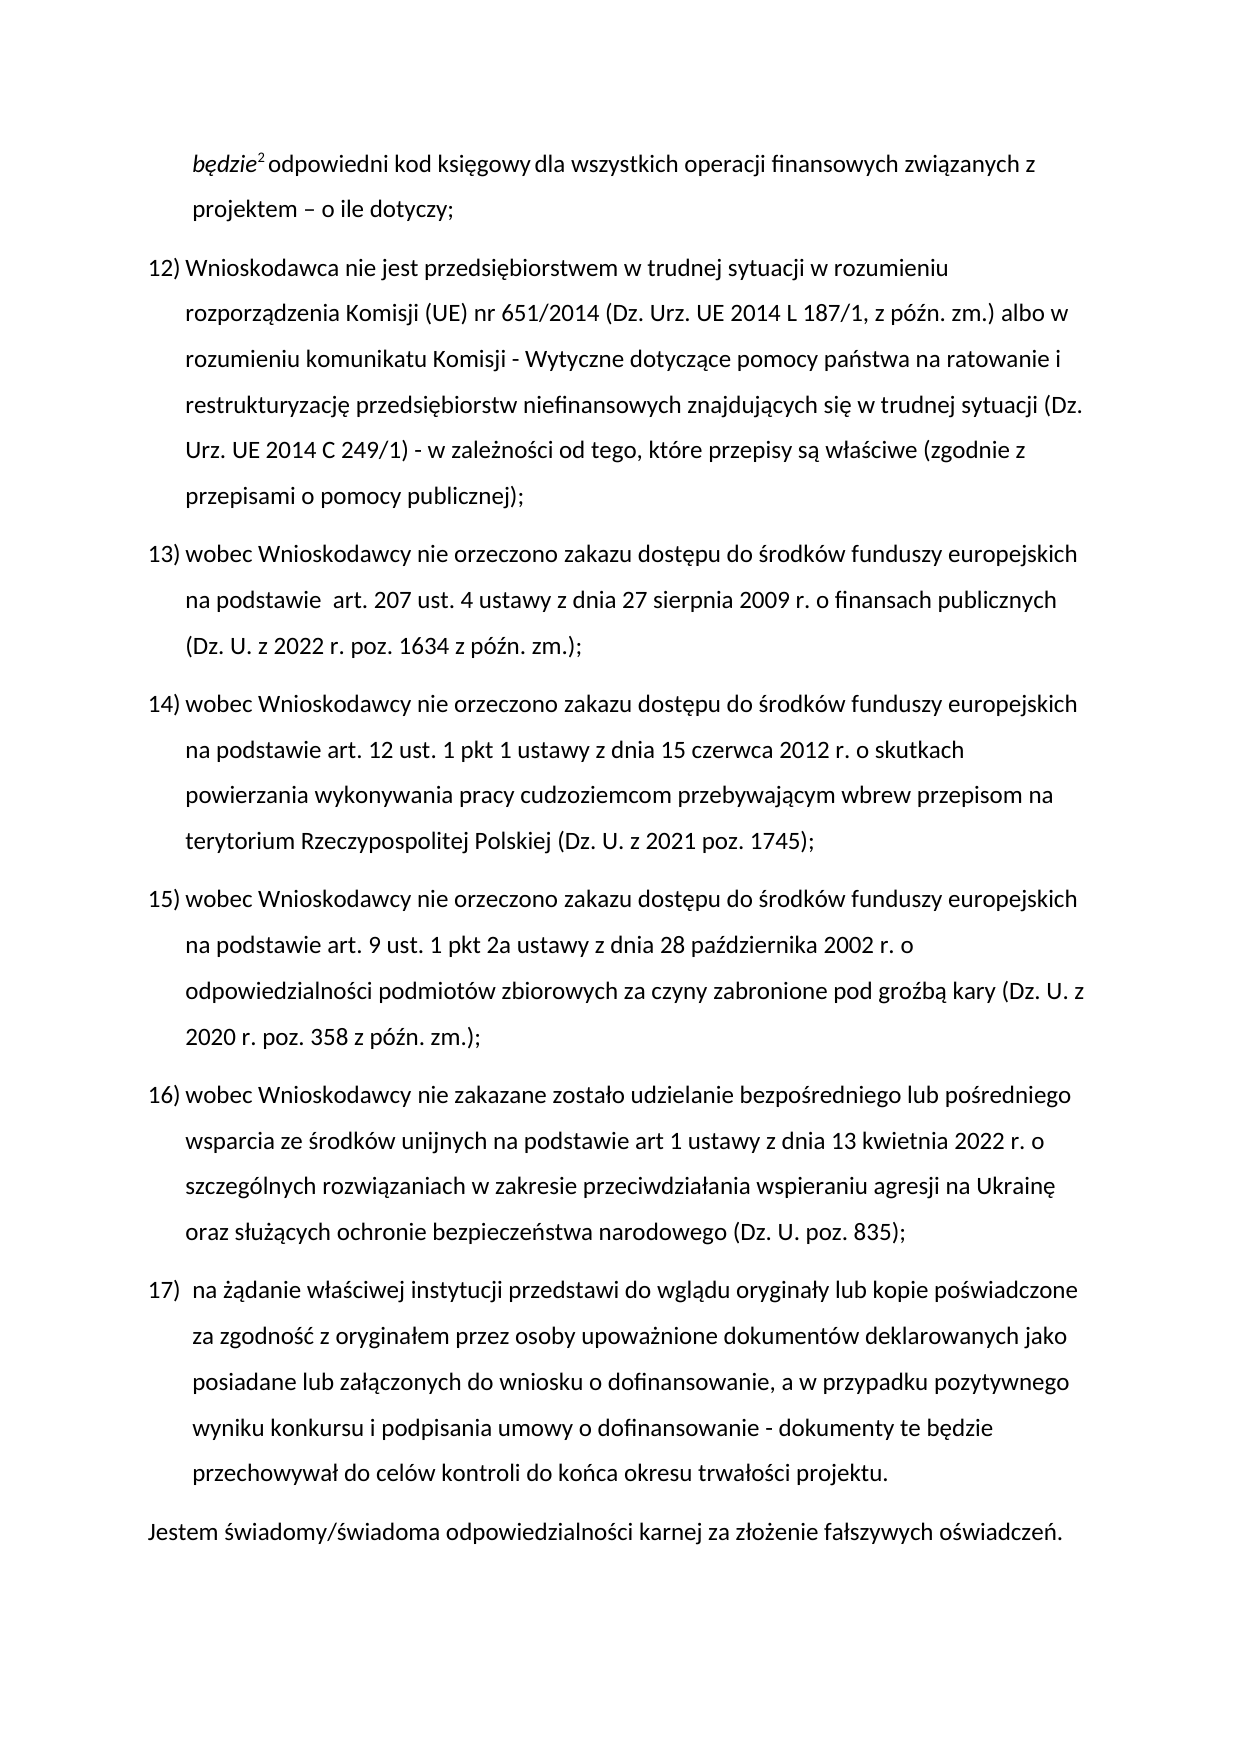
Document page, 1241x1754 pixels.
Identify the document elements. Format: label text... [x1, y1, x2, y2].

list wobec Wnioskodawcy nie orzeczono zakazu dostępu do środków funduszy europejskich na podstawie art. 12 ust. 1 pkt 1 ustawy z dnia 15 czerwca 2012 r. o skutkach powierzania wykonywania pracy cudzoziemcom przebywającym wbrew przepisom na terytorium Rzeczypospolitej Polskiej (Dz. U. z 2021 poz. 1745); [148, 688, 1092, 856]
text Jestem świadomy/świadoma odpowiedzialności karnej za złożenie fałszywych oświadczeń. [148, 1516, 1092, 1546]
list wobec Wnioskodawcy nie orzeczono zakazu dostępu do środków funduszy europejskich na podstawie art. 207 ust. 4 ustawy z dnia 27 sierpnia 2009 r. o finansach publicznych (Dz. U. z 2022 r. poz. 1634 z późn. zm.); [148, 538, 1092, 661]
list wobec Wnioskodawcy nie zakazane zostało udzielanie bezpośredniego lub pośredniego wsparcia ze środków unijnych na podstawie art 1 ustawy z dnia 13 kwietnia 2022 r. o szczególnych rozwiązaniach w zakresie przeciwdziałania wspieraniu agresji na Ukrainę oraz służących ochronie bezpieczeństwa narodowego (Dz. U. poz. 835); [148, 1079, 1092, 1247]
list wobec Wnioskodawcy nie orzeczono zakazu dostępu do środków funduszy europejskich na podstawie art. 9 ust. 1 pkt 2a ustawy z dnia 28 października 2002 r. o odpowiedzialności podmiotów zbiorowych za czyny zabronione pod groźbą kary (Dz. U. z 2020 r. poz. 358 z późn. zm.); [148, 884, 1092, 1051]
list Wnioskodawca nie jest przedsiębiorstwem w trudnej sytuacji w rozumieniu rozporządzenia Komisji (UE) nr 651/2014 (Dz. Urz. UE 2014 L 187/1, z późn. zm.) albo w rozumieniu komunikatu Komisji - Wytyczne dotyczące pomocy państwa na ratowanie i restrukturyzację przedsiębiorstw niefinansowych znajdujących się w trudnej sytuacji (Dz. Urz. UE 2014 C 249/1) - w zależności od tego, które przepisy są właściwe (zgodnie z przepisami o pomocy publicznej); [148, 252, 1092, 511]
list na żądanie właściwej instytucji przedstawi do wglądu oryginały lub kopie poświadczone za zgodność z oryginałem przez osoby upoważnione dokumentów deklarowanych jako posiadane lub załączonych do wniosku o dofinansowanie, a w przypadku pozytywnego wyniku konkursu i podpisania umowy o dofinansowanie - dokumenty te będzie przechowywał do celów kontroli do końca okresu trwałości projektu. [148, 1274, 1092, 1488]
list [148, 148, 1092, 224]
